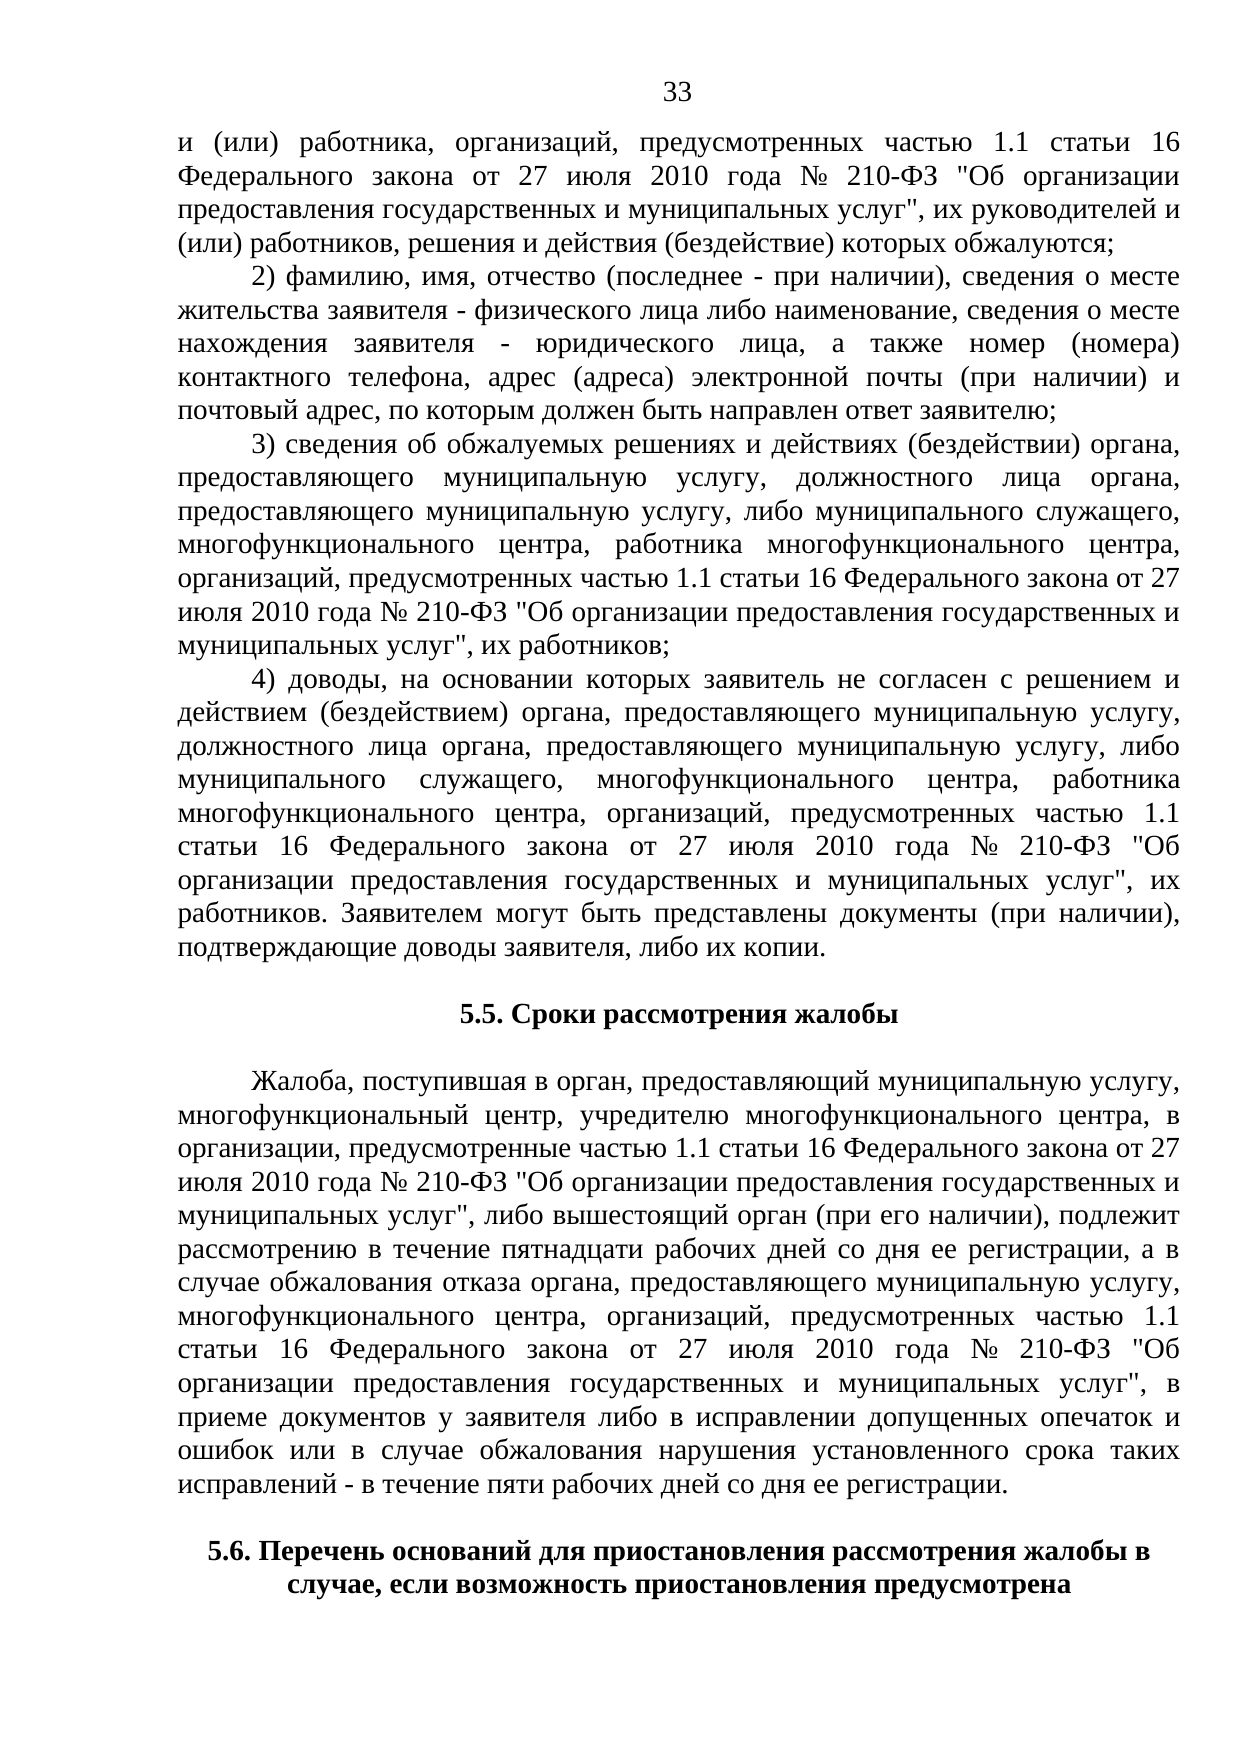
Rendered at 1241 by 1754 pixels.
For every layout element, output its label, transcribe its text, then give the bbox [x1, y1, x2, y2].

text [177, 124, 1181, 258]
text 5.5. Сроки рассмотрения жалобы [177, 996, 1181, 1030]
text 2) фамилию, имя, отчество (последнее - при наличии), сведения о месте жительства заявителя - физического лица либо наименование, сведения о месте нахождения заявителя - юридического лица, а также номер (номера) контактного телефона, адрес (адреса) электронной почты (при наличии) и почтовый адрес, по которым должен быть направлен ответ заявителю; [177, 258, 1181, 426]
text Жалоба, поступившая в орган, предоставляющий муниципальную услугу, многофункциональный центр, учредителю многофункционального центра, в организации, предусмотренные частью 1.1 статьи 16 Федерального закона от 27 июля 2010 года № 210-ФЗ "Об организации предоставления государственных и муниципальных услуг", либо вышестоящий орган (при его наличии), подлежит рассмотрению в течение пятнадцати рабочих дней со дня ее регистрации, а в случае обжалования отказа органа, предоставляющего муниципальную услугу, многофункционального центра, организаций, предусмотренных частью 1.1 статьи 16 Федерального закона от 27 июля 2010 года № 210-ФЗ "Об организации предоставления государственных и муниципальных услуг", в приеме документов у заявителя либо в исправлении допущенных опечаток и ошибок или в случае обжалования нарушения установленного срока таких исправлений - в течение пяти рабочих дней со дня ее регистрации. [177, 1063, 1181, 1499]
text 3) сведения об обжалуемых решениях и действиях (бездействии) органа, предоставляющего муниципальную услугу, должностного лица органа, предоставляющего муниципальную услугу, либо муниципального служащего, многофункционального центра, работника многофункционального центра, организаций, предусмотренных частью 1.1 статьи 16 Федерального закона от 27 июля 2010 года № 210-ФЗ "Об организации предоставления государственных и муниципальных услуг", их работников; [177, 426, 1181, 661]
text 4) доводы, на основании которых заявитель не согласен с решением и действием (бездействием) органа, предоставляющего муниципальную услугу, должностного лица органа, предоставляющего муниципальную услугу, либо муниципального служащего, многофункционального центра, работника многофункционального центра, организаций, предусмотренных частью 1.1 статьи 16 Федерального закона от 27 июля 2010 года № 210-ФЗ "Об организации предоставления государственных и муниципальных услуг", их работников. Заявителем могут быть представлены документы (при наличии), подтверждающие доводы заявителя, либо их копии. [177, 661, 1181, 963]
text 5.6. Перечень оснований для приостановления рассмотрения жалобы в случае, если возможность приостановления предусмотрена [177, 1533, 1181, 1600]
